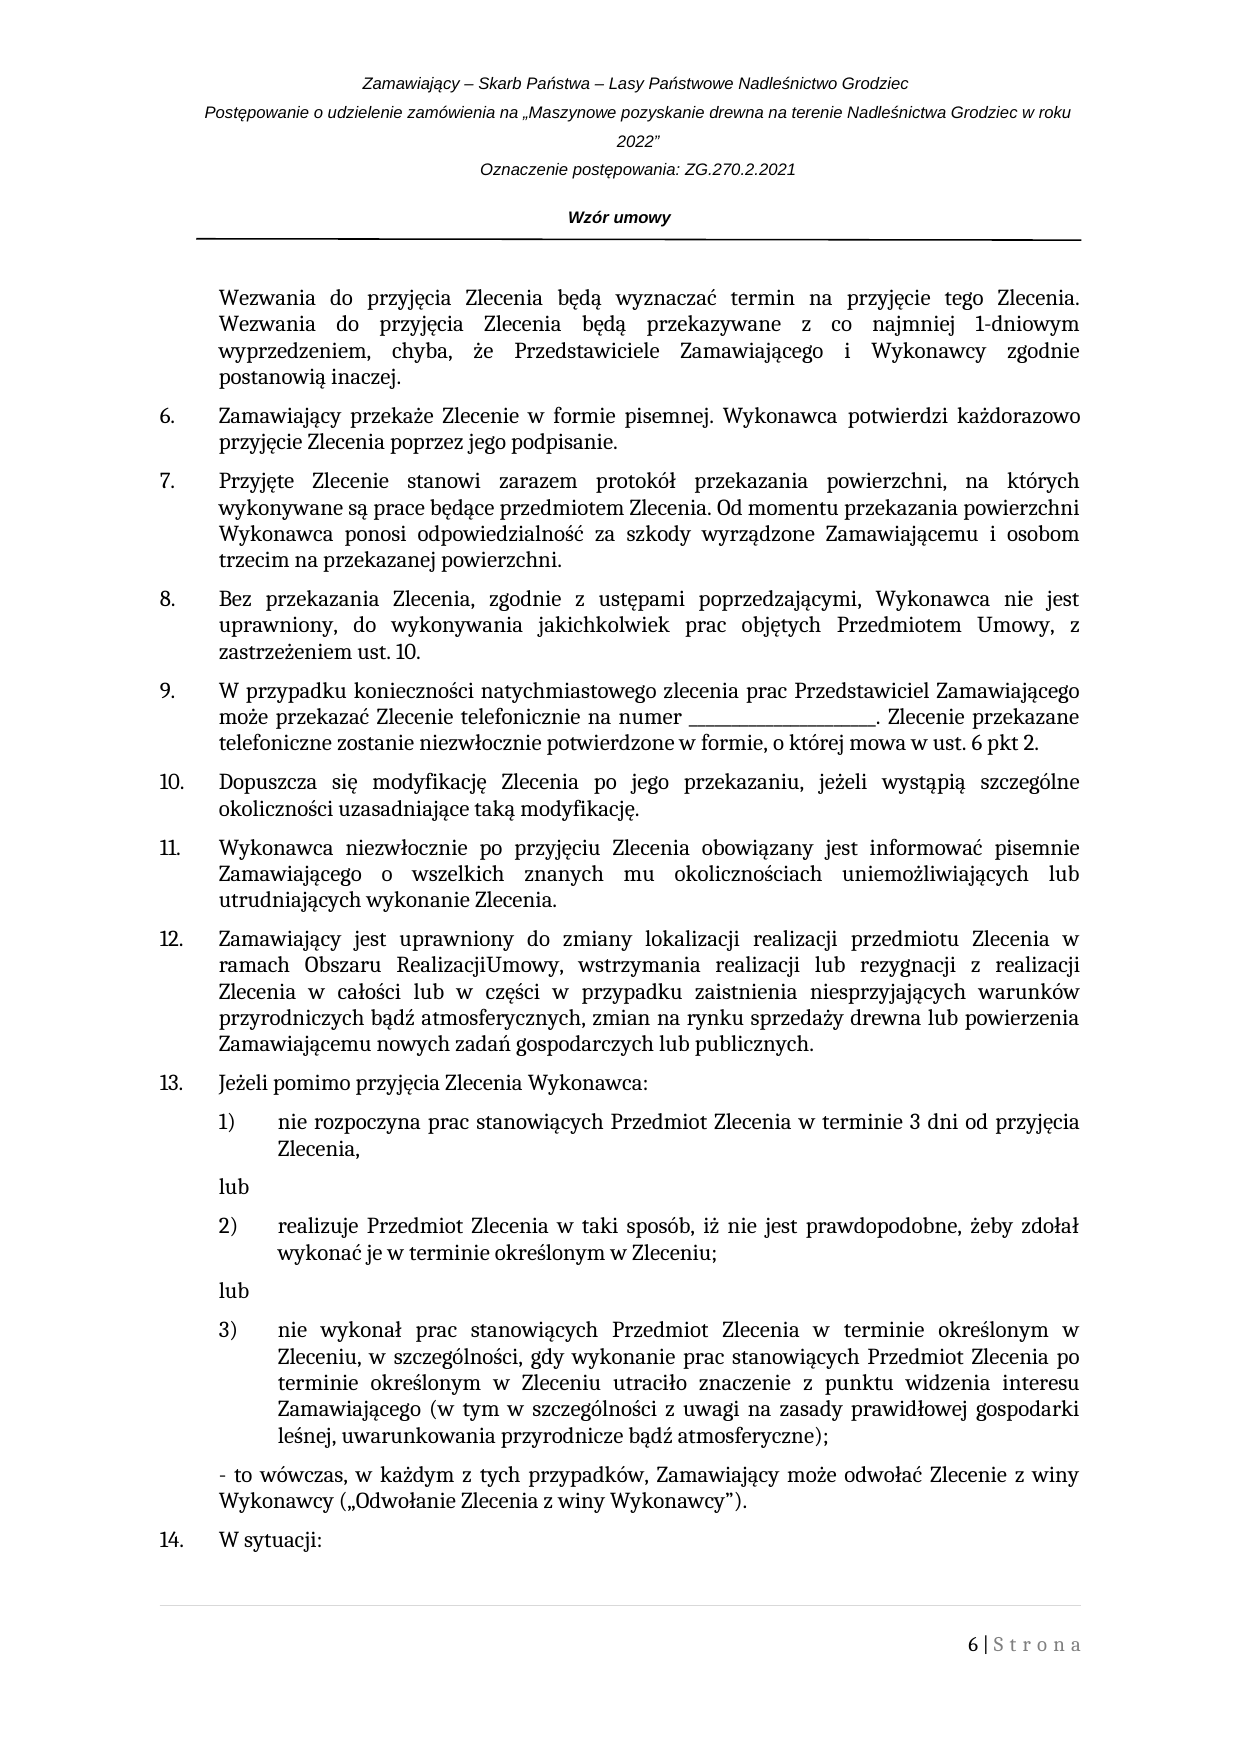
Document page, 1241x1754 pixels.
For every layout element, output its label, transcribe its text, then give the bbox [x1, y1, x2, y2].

list Zamawiający jest uprawniony do zmiany lokalizacji realizacji przedmiotu Zlecenia w ramach Obszaru RealizacjiUmowy, wstrzymania realizacji lub rezygnacji z realizacji Zlecenia w całości lub w części w przypadku zaistnienia niesprzyjających warunków przyrodniczych bądź atmosferycznych, zmian na rynku sprzedaży drewna lub powierzenia Zamawiającemu nowych zadań gospodarczych lub publicznych. [159, 926, 1081, 1058]
text lub [218, 1278, 1081, 1304]
list Przyjęte Zlecenie stanowi zarazem protokół przekazania powierzchni, na których wykonywane są prace będące przedmiotem Zlecenia. Od momentu przekazania powierzchni Wykonawca ponosi odpowiedzialność za szkody wyrządzone Zamawiającemu i osobom trzecim na przekazanej powierzchni. [159, 468, 1081, 573]
list Wykonawca niezwłocznie po przyjęciu Zlecenia obowiązany jest informować pisemnie Zamawiającego o wszelkich znanych mu okolicznościach uniemożliwiających lub utrudniających wykonanie Zlecenia. [159, 834, 1081, 913]
list nie rozpoczyna prac stanowiących Przedmiot Zlecenia w terminie 3 dni od przyjęcia Zlecenia, [218, 1109, 1081, 1162]
list Bez przekazania Zlecenia, zgodnie z ustępami poprzedzającymi, Wykonawca nie jest uprawniony, do wykonywania jakichkolwiek prac objętych Przedmiotem Umowy, z zastrzeżeniem ust. 10. [159, 586, 1081, 665]
text Wezwania do przyjęcia Zlecenia będą wyznaczać termin na przyjęcie tego Zlecenia. Wezwania do przyjęcia Zlecenia będą przekazywane z co najmniej 1-dniowym wyprzedzeniem, chyba, że Przedstawiciele Zamawiającego i Wykonawcy zgodnie postanowią inaczej. [218, 285, 1081, 390]
list Dopuszcza się modyfikację Zlecenia po jego przekazaniu, jeżeli wystąpią szczególne okoliczności uzasadniające taką modyfikację. [159, 769, 1081, 822]
list realizuje Przedmiot Zlecenia w taki sposób, iż nie jest prawdopodobne, żeby zdołał wykonać je w terminie określonym w Zleceniu; [218, 1213, 1081, 1266]
list W przypadku konieczności natychmiastowego zlecenia prac Przedstawiciel Zamawiającego może przekazać Zlecenie telefonicznie na numer ______________________. Zlecenie przekazane telefoniczne zostanie niezwłocznie potwierdzone w formie, o której mowa w ust. 6 pkt 2. [159, 677, 1081, 757]
text - to wówczas, w każdym z tych przypadków, Zamawiający może odwołać Zlecenie z winy Wykonawcy („Odwołanie Zlecenia z winy Wykonawcy”). [218, 1461, 1081, 1514]
text lub [218, 1174, 1081, 1201]
list Jeżeli pomimo przyjęcia Zlecenia Wykonawca: [159, 1070, 1081, 1096]
list W sytuacji: [159, 1527, 1081, 1553]
list nie wykonał prac stanowiących Przedmiot Zlecenia w terminie określonym w Zleceniu, w szczególności, gdy wykonanie prac stanowiących Przedmiot Zlecenia po terminie określonym w Zleceniu utraciło znaczenie z punktu widzenia interesu Zamawiającego (w tym w szczególności z uwagi na zasady prawidłowej gospodarki leśnej, uwarunkowania przyrodnicze bądź atmosferyczne); [218, 1317, 1081, 1449]
list Zamawiający przekaże Zlecenie w formie pisemnej. Wykonawca potwierdzi każdorazowo przyjęcie Zlecenia poprzez jego podpisanie. [159, 403, 1081, 456]
